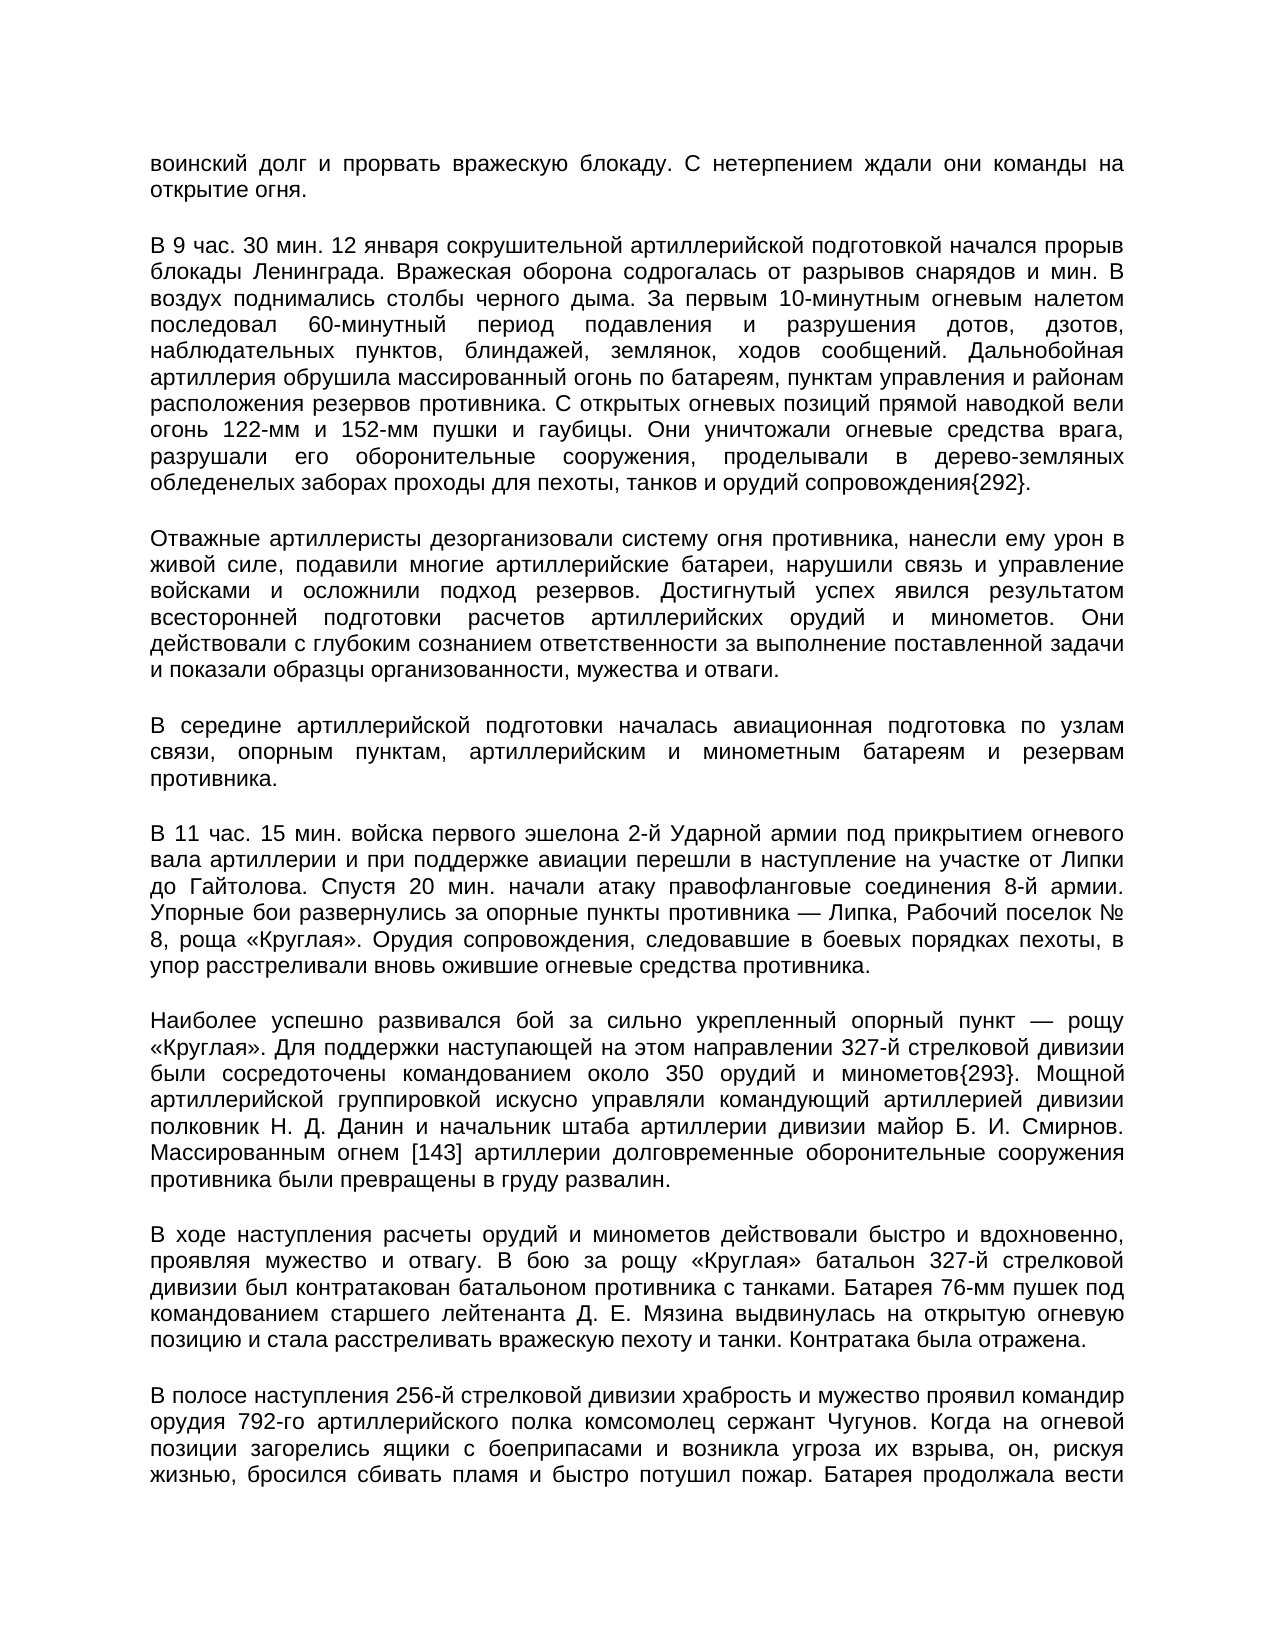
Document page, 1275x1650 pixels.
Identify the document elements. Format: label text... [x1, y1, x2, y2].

text В середине артиллерийской подготовки началась авиационная подготовка по узлам связи, опорным пунктам, артиллерийским и минометным батареям и резервам противника. [150, 712, 1125, 791]
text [150, 1382, 1125, 1487]
text Отважные артиллеристы дезорганизовали систему огня противника, нанесли ему урон в живой силе, подавили многие артиллерийские батареи, нарушили связь и управление войсками и осложнили подход резервов. Достигнутый успех явился результатом всесторонней подготовки расчетов артиллерийских орудий и минометов. Они действовали с глубоким сознанием ответственности за выполнение поставленной задачи и показали образцы организованности, мужества и отваги. [150, 524, 1125, 683]
text В ходе наступления расчеты орудий и минометов действовали быстро и вдохновенно, проявляя мужество и отвагу. В бою за рощу «Круглая» батальон 327-й стрелковой дивизии был контратакован батальоном противника с танками. Батарея 76-мм пушек под командованием старшего лейтенанта Д. Е. Мязина выдвинулась на открытую огневую позицию и стала расстреливать вражескую пехоту и танки. Контратака была отражена. [150, 1221, 1125, 1353]
text В 9 час. 30 мин. 12 января сокрушительной артиллерийской подготовкой начался прорыв блокады Ленинграда. Вражеская оборона содрогалась от разрывов снарядов и мин. В воздух поднимались столбы черного дыма. За первым 10-минутным огневым налетом последовал 60-минутный период подавления и разрушения дотов, дзотов, наблюдательных пунктов, блиндажей, землянок, ходов сообщений. Дальнобойная артиллерия обрушила массированный огонь по батареям, пунктам управления и районам расположения резервов противника. С открытых огневых позиций прямой наводкой вели огонь 122-мм и 152-мм пушки и гаубицы. Они уничтожали огневые средства врага, разрушали его оборонительные сооружения, проделывали в дерево-земляных обледенелых заборах проходы для пехоты, танков и орудий сопровождения{292}. [150, 232, 1125, 495]
text В 11 час. 15 мин. войска первого эшелона 2-й Ударной армии под прикрытием огневого вала артиллерии и при поддержке авиации перешли в наступление на участке от Липки до Гайтолова. Спустя 20 мин. начали атаку правофланговые соединения 8-й армии. Упорные бои развернулись за опорные пункты противника — Липка, Рабочий поселок № 8, роща «Круглая». Орудия сопровождения, следовавшие в боевых порядках пехоты, в упор расстреливали вновь ожившие огневые средства противника. [150, 820, 1125, 978]
text Наиболее успешно развивался бой за сильно укрепленный опорный пункт — рощу «Круглая». Для поддержки наступающей на этом направлении 327-й стрелковой дивизии были сосредоточены командованием около 350 орудий и минометов{293}. Мощной артиллерийской группировкой искусно управляли командующий артиллерией дивизии полковник Н. Д. Данин и начальник штаба артиллерии дивизии майор Б. И. Смирнов. Массированным огнем [143] артиллерии долговременные оборонительные сооружения противника были превращены в груду развалин. [150, 1007, 1125, 1192]
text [150, 150, 1125, 203]
